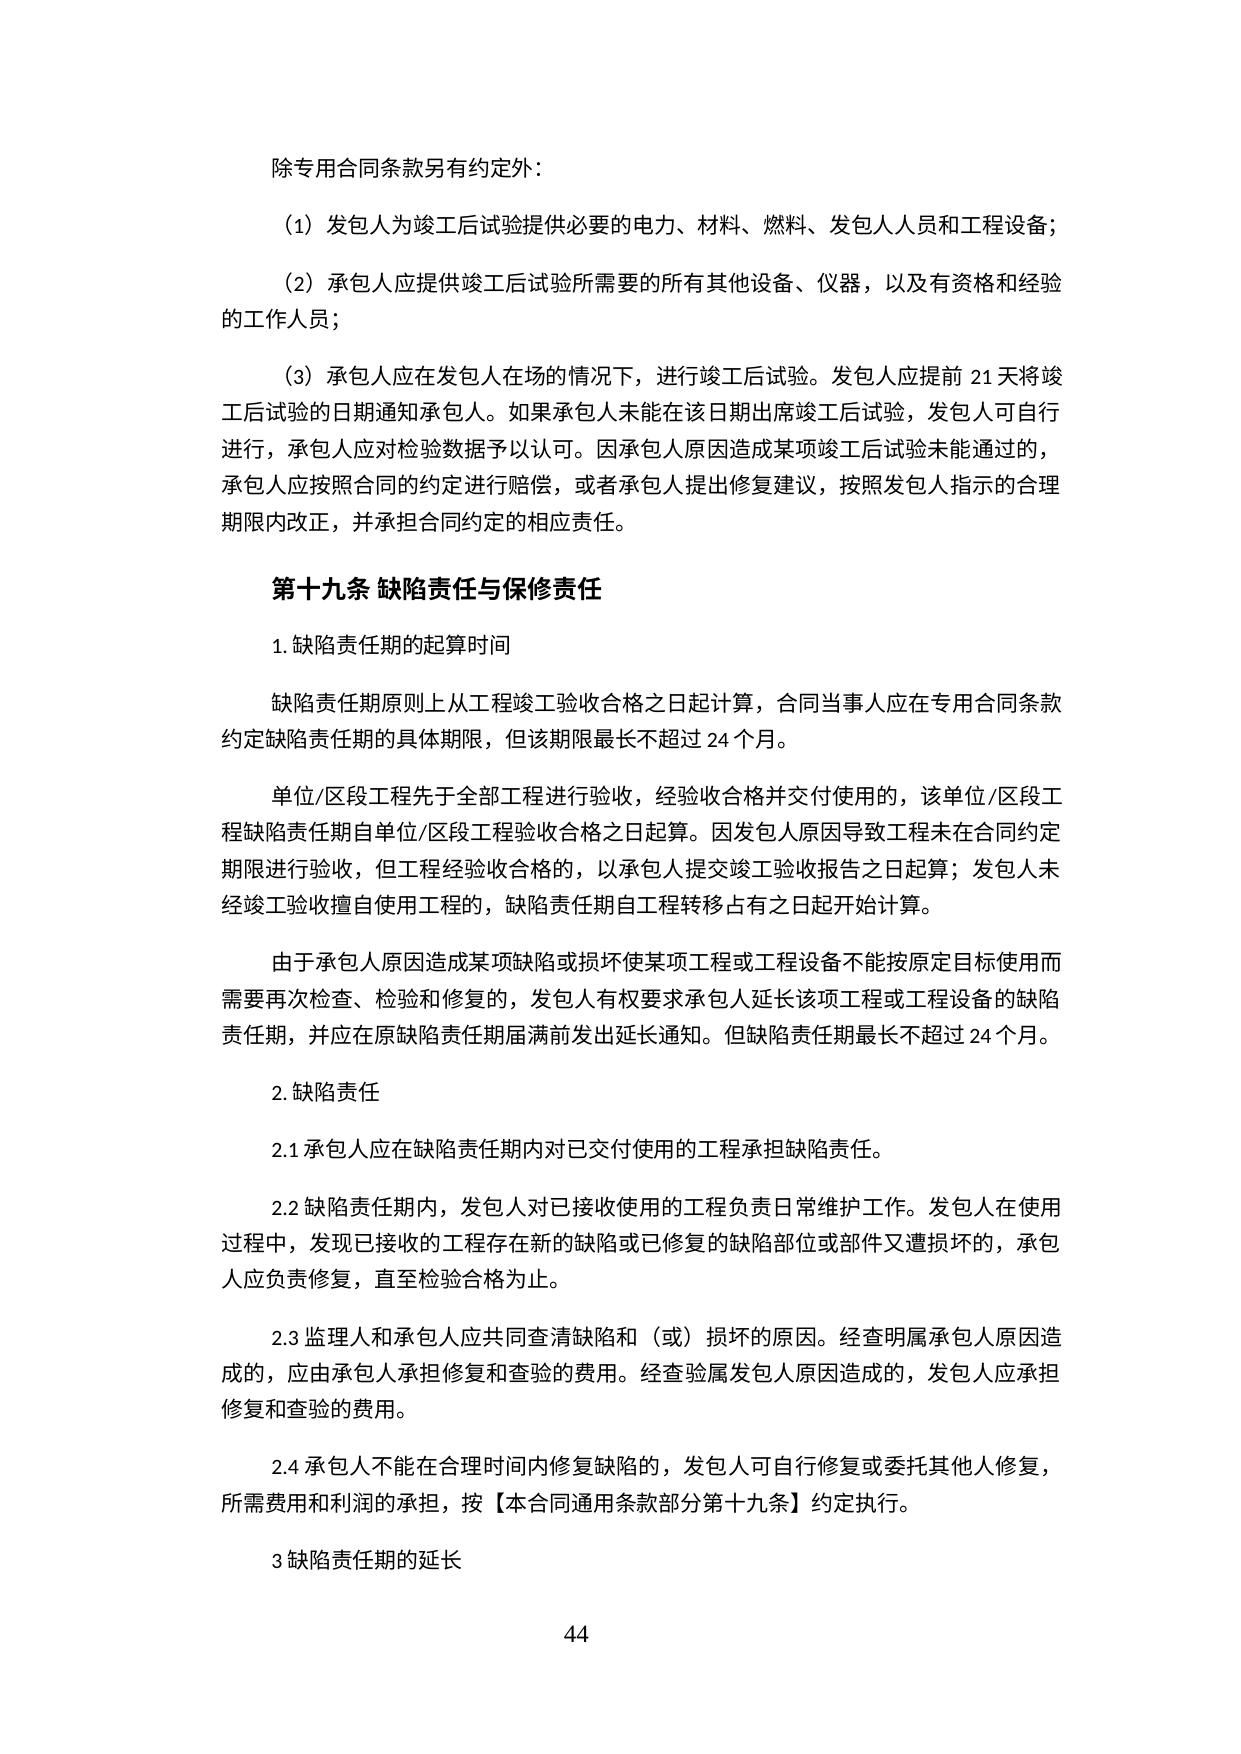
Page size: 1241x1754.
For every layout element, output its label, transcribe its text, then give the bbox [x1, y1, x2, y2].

text 2.2 缺陷责任期内，发包人对已接收使用的工程负责日常维护工作。发包人在使用过程中，发现已接收的工程存在新的缺陷或已修复的缺陷部位或部件又遭损坏的，承包人应负责修复，直至检验合格为止。 [221, 1189, 1063, 1294]
subtitle 第十九条 缺陷责任与保修责任 [221, 562, 1063, 607]
text 2. 缺陷责任 [221, 1075, 1063, 1107]
text 2.3 监理人和承包人应共同查清缺陷和（或）损坏的原因。经查明属承包人原因造成的，应由承包人承担修复和查验的费用。经查验属发包人原因造成的，发包人应承担修复和查验的费用。 [221, 1319, 1063, 1424]
text 单位/区段工程先于全部工程进行验收，经验收合格并交付使用的，该单位/区段工程缺陷责任期自单位/区段工程验收合格之日起算。因发包人原因导致工程未在合同约定期限进行验收，但工程经验收合格的，以承包人提交竣工验收报告之日起算；发包人未经竣工验收擅自使用工程的，缺陷责任期自工程转移占有之日起开始计算。 [221, 779, 1063, 920]
text 除专用合同条款另有约定外： [221, 151, 1063, 183]
text 3 缺陷责任期的延长 [221, 1543, 1063, 1574]
text （3）承包人应在发包人在场的情况下，进行竣工后试验。发包人应提前21天将竣工后试验的日期通知承包人。如果承包人未能在该日期出席竣工后试验，发包人可自行进行，承包人应对检验数据予以认可。因承包人原因造成某项竣工后试验未能通过的，承包人应按照合同的约定进行赔偿，或者承包人提出修复建议，按照发包人指示的合理期限内改正，并承担合同约定的相应责任。 [221, 359, 1063, 536]
text 缺陷责任期原则上从工程竣工验收合格之日起计算，合同当事人应在专用合同条款约定缺陷责任期的具体期限，但该期限最长不超过24个月。 [221, 686, 1063, 753]
text （1）发包人为竣工后试验提供必要的电力、材料、燃料、发包人人员和工程设备； [221, 208, 1063, 240]
text 2.4 承包人不能在合理时间内修复缺陷的，发包人可自行修复或委托其他人修复，所需费用和利润的承担，按【本合同通用条款部分第十九条】约定执行。 [221, 1449, 1063, 1517]
text （2）承包人应提供竣工后试验所需要的所有其他设备、仪器，以及有资格和经验的工作人员； [221, 266, 1063, 333]
text 由于承包人原因造成某项缺陷或损坏使某项工程或工程设备不能按原定目标使用而需要再次检查、检验和修复的，发包人有权要求承包人延长该项工程或工程设备的缺陷责任期，并应在原缺陷责任期届满前发出延长通知。但缺陷责任期最长不超过24个月。 [221, 945, 1063, 1050]
text 1. 缺陷责任期的起算时间 [221, 628, 1063, 660]
text 2.1 承包人应在缺陷责任期内对已交付使用的工程承担缺陷责任。 [221, 1132, 1063, 1164]
